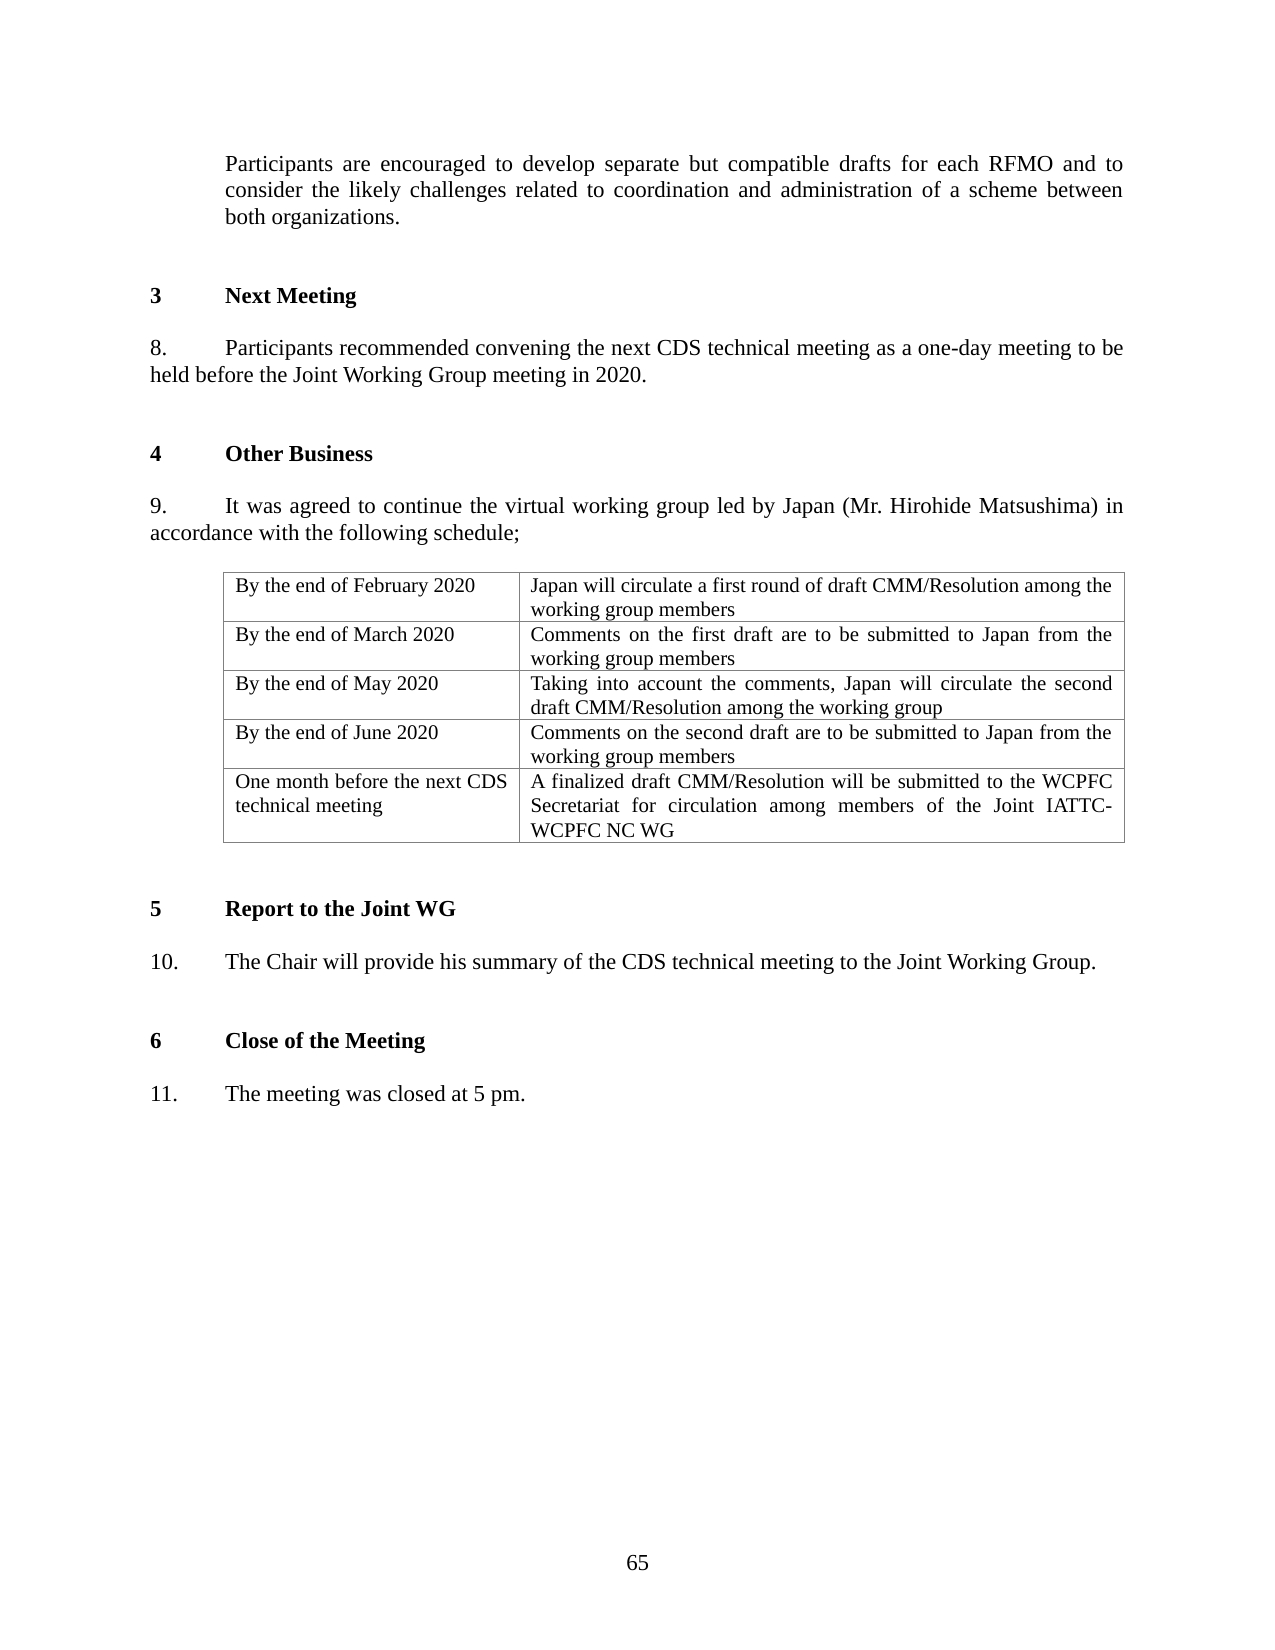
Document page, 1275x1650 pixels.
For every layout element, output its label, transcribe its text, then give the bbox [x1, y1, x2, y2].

table_cell Taking into account the comments, Japan will circulate the second draft CMM/Resolution among the working group [520, 671, 1124, 719]
text 3 Next Meeting [150, 282, 1125, 308]
table_cell By the end of March 2020 [224, 622, 519, 670]
text 8. Participants recommended convening the next CDS technical meeting as a one-day meeting to be held before the Joint Working Group meeting in 2020. [150, 334, 1125, 387]
table_cell Comments on the first draft are to be submitted to Japan from the working group members [520, 622, 1124, 670]
text 6 Close of the Meeting [150, 1027, 1125, 1053]
text 9. It was agreed to continue the virtual working group led by Japan (Mr. Hirohide Matsushima) in accordance with the following schedule; [150, 493, 1125, 545]
text Participants are encouraged to develop separate but compatible drafts for each RFMO and to consider the likely challenges related to coordination and administration of a scheme between both organizations. [225, 150, 1125, 229]
table_cell By the end of May 2020 [224, 671, 519, 719]
table_header Japan will circulate a first round of draft CMM/Resolution among the working group members [520, 573, 1124, 621]
text 10. The Chair will provide his summary of the CDS technical meeting to the Joint Working Group. [150, 948, 1125, 974]
table_header By the end of February 2020 [224, 573, 519, 621]
table_cell Comments on the second draft are to be submitted to Japan from the working group members [520, 720, 1124, 768]
table_cell By the end of June 2020 [224, 720, 519, 768]
text 11. The meeting was closed at 5 pm. [150, 1080, 1125, 1106]
text 5 Report to the Joint WG [150, 895, 1125, 922]
table_cell A finalized draft CMM/Resolution will be submitted to the WCPFC Secretariat for circulation among members of the Joint IATTC-WCPFC NC WG [520, 769, 1124, 842]
text 4 Other Business [150, 440, 1125, 466]
table_cell One month before the next CDS technical meeting [224, 769, 519, 842]
